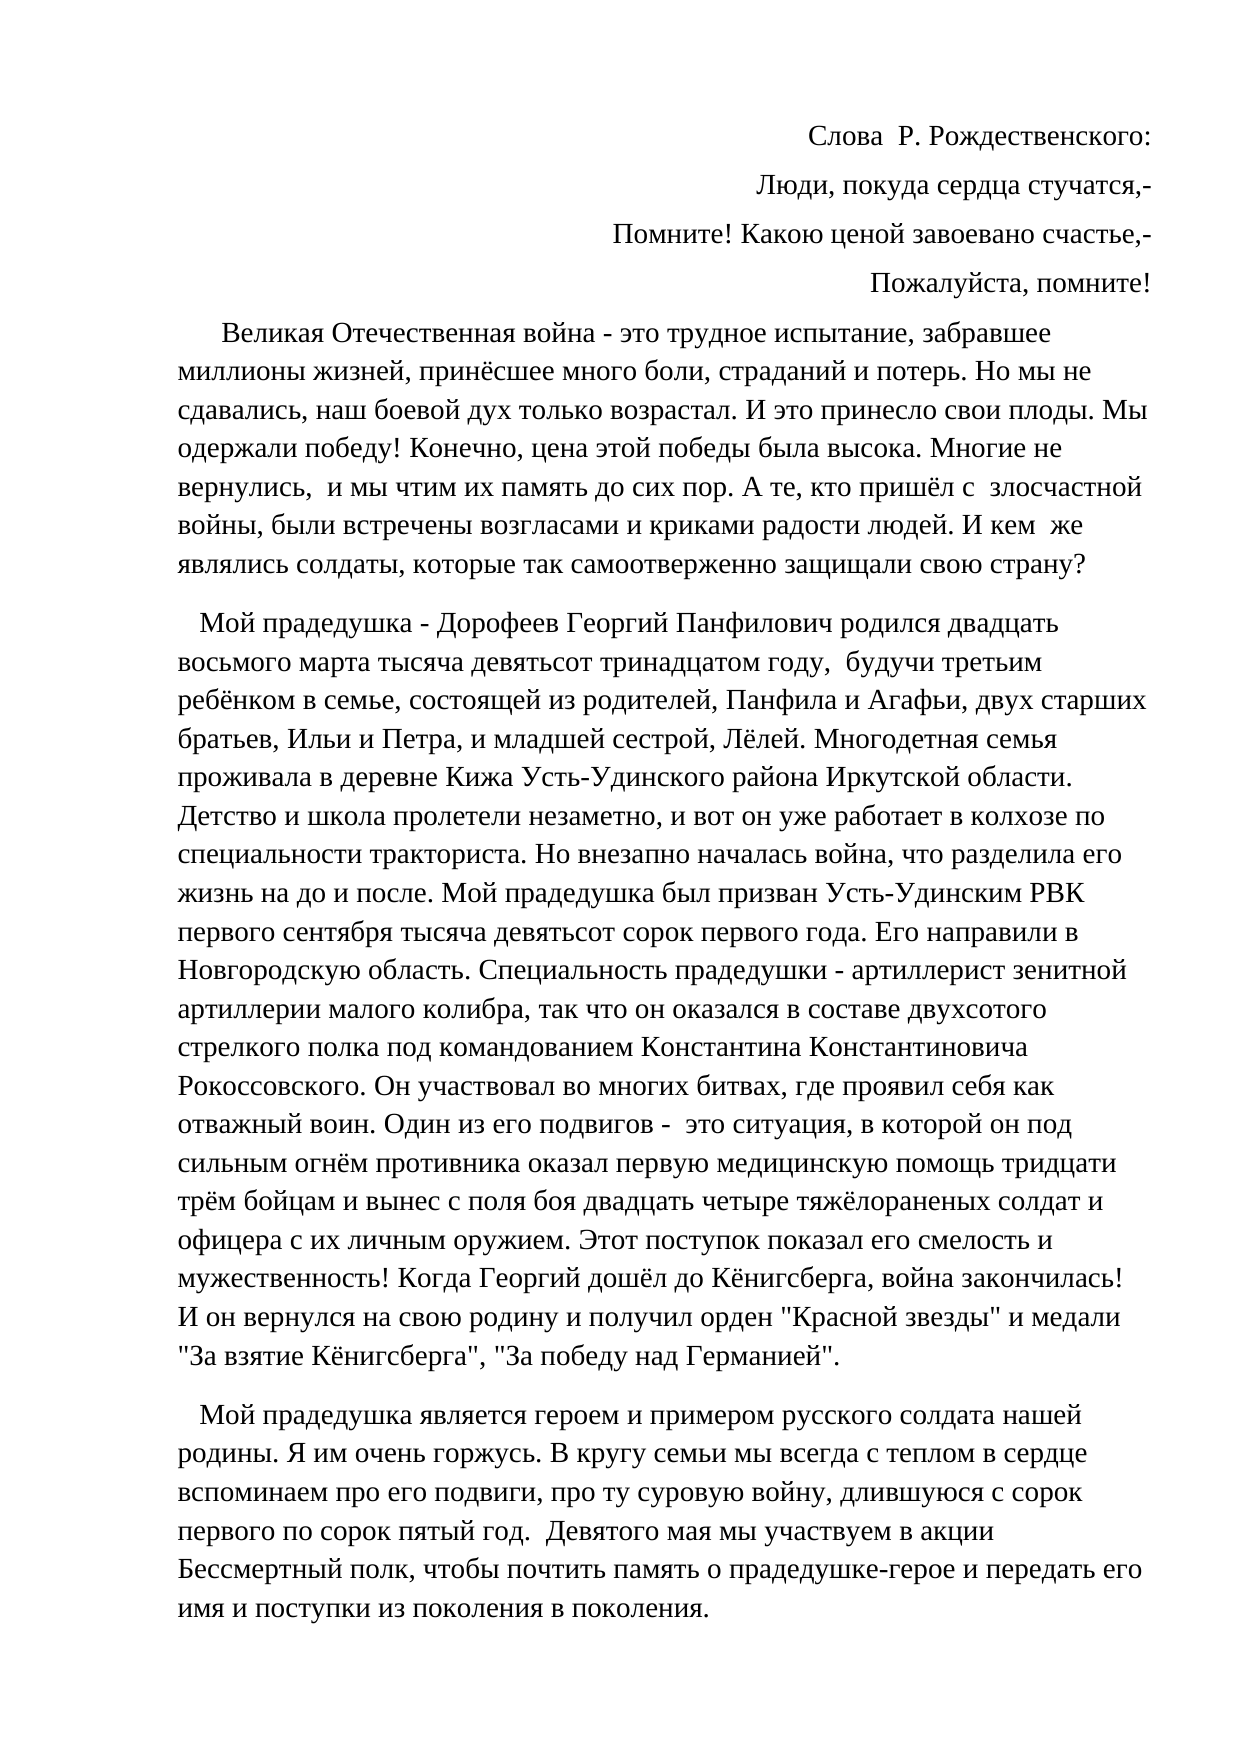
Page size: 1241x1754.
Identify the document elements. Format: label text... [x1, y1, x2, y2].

text Пожалуйста, помните! [177, 266, 1152, 299]
text Мой прадедушка является героем и примером русского солдата нашей родины. Я им очень горжусь. В кругу семьи мы всегда с теплом в сердце вспоминаем про его подвиги, про ту суровую войну, длившуюся с сорок первого по сорок пятый год. Девятого мая мы участвуем в акции Бессмертный полк, чтобы почтить память о прадедушке-герое и передать его имя и поступки из поколения в поколения. [177, 1397, 1152, 1623]
text Великая Отечественная война - это трудное испытание, забравшее миллионы жизней, принёсшее много боли, страданий и потерь. Но мы не сдавались, наш боевой дух только возрастал. И это принесло свои плоды. Мы одержали победу! Конечно, цена этой победы была высока. Многие не вернулись, и мы чтим их память до сих пор. А те, кто пришёл с злосчастной войны, были встречены возгласами и криками радости людей. И кем же являлись солдаты, которые так самоотверженно защищали свою страну? [177, 315, 1152, 579]
text Помните! Какою ценой завоевано счастье,- [177, 216, 1152, 250]
text Люди, покуда сердца стучатся,- [177, 167, 1152, 201]
text Мой прадедушка - Дорофеев Георгий Панфилович родился двадцать восьмого марта тысяча девятьсот тринадцатом году, будучи третьим ребёнком в семье, состоящей из родителей, Панфила и Агафьи, двух старших братьев, Ильи и Петра, и младшей сестрой, Лёлей. Многодетная семья проживала в деревне Кижа Усть-Удинского района Иркутской области. Детство и школа пролетели незаметно, и вот он уже работает в колхозе по специальности тракториста. Но внезапно началась война, что разделила его жизнь на до и после. Мой прадедушка был призван Усть-Удинским РВК первого сентября тысяча девятьсот сорок первого года. Его направили в Новгородскую область. Специальность прадедушки - артиллерист зенитной артиллерии малого колибра, так что он оказался в составе двухсотого стрелкого полка под командованием Константина Константиновича Рокоссовского. Он участвовал во многих битвах, где проявил себя как отважный воин. Один из его подвигов - это ситуация, в которой он под сильным огнём противника оказал первую медицинскую помощь тридцати трём бойцам и вынес с поля боя двадцать четыре тяжёлораненых солдат и офицера с их личным оружием. Этот поступок показал его смелость и мужественность! Когда Георгий дошёл до Кёнигсберга, война закончилась! И он вернулся на свою родину и получил орден "Красной звезды" и медали "За взятие Кёнигсберга", "За победу над Германией". [177, 605, 1152, 1371]
text Слова Р. Рождественского: [177, 118, 1152, 152]
